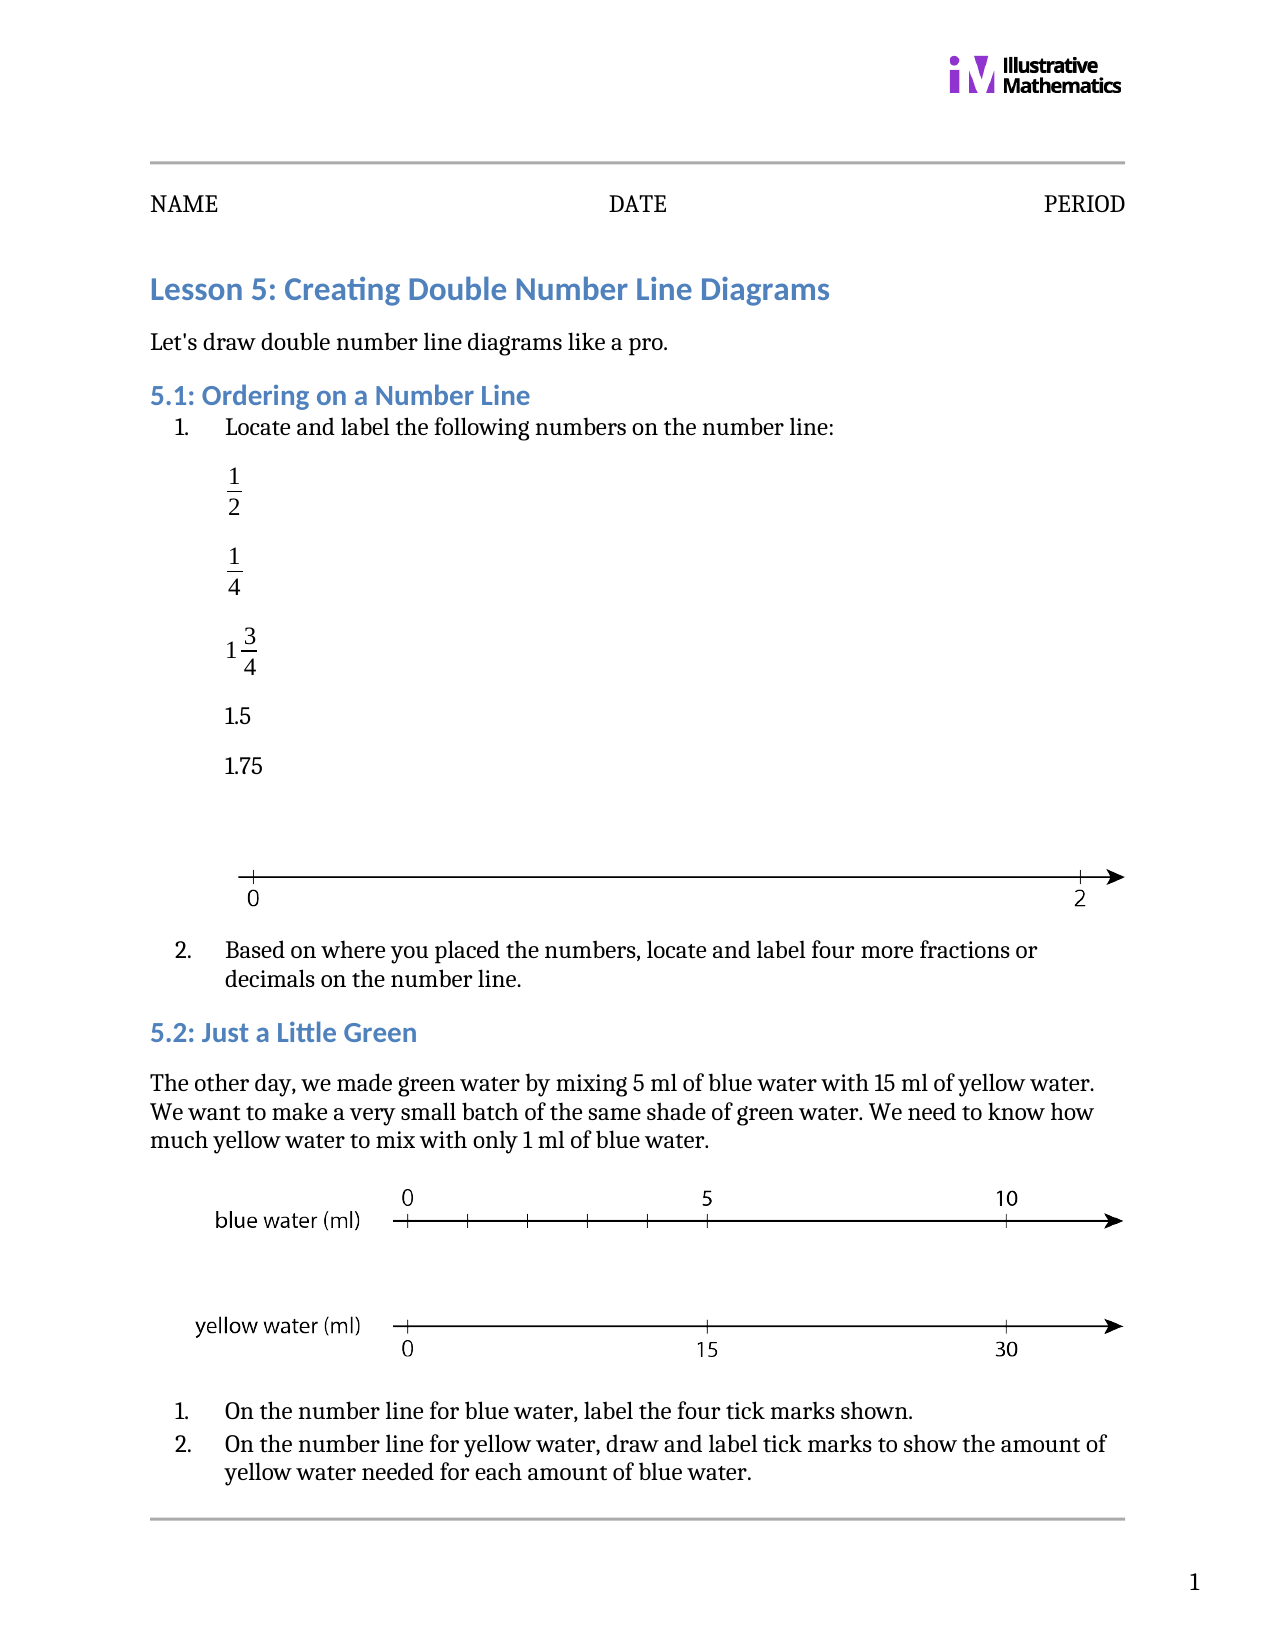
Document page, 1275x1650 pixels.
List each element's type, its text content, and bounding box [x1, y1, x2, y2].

list 1.75 [175, 752, 1125, 780]
picture [949, 55, 1121, 93]
list On the number line for blue water, label the four tick marks shown. [175, 1397, 1125, 1426]
list On the number line for yellow water, draw and label tick marks to show the amount of yellow water needed for each amount of blue water. [175, 1429, 1125, 1487]
list Based on where you placed the numbers, locate and label four more fractions or decimals on the number line. [175, 936, 1125, 994]
text Let's draw double number line diagrams like a pro. [150, 328, 1125, 357]
subtitle 5.2: Just a Little Green [150, 1014, 1125, 1050]
list 1.5 [175, 702, 1125, 731]
list Locate and label the following numbers on the number line: [175, 413, 1125, 442]
picture [193, 830, 1169, 933]
text The other day, we made green water by mixing 5 ml of blue water with 15 ml of yellow water. We want to make a very small batch of the same shade of green water. We need to know how much yellow water to mix with only 1 ml of blue water. [150, 1069, 1125, 1155]
subtitle Lesson 5: Creating Double Number Line Diagrams [150, 268, 1125, 309]
picture [168, 1173, 1144, 1379]
subtitle 5.1: Ordering on a Number Line [150, 377, 1125, 413]
